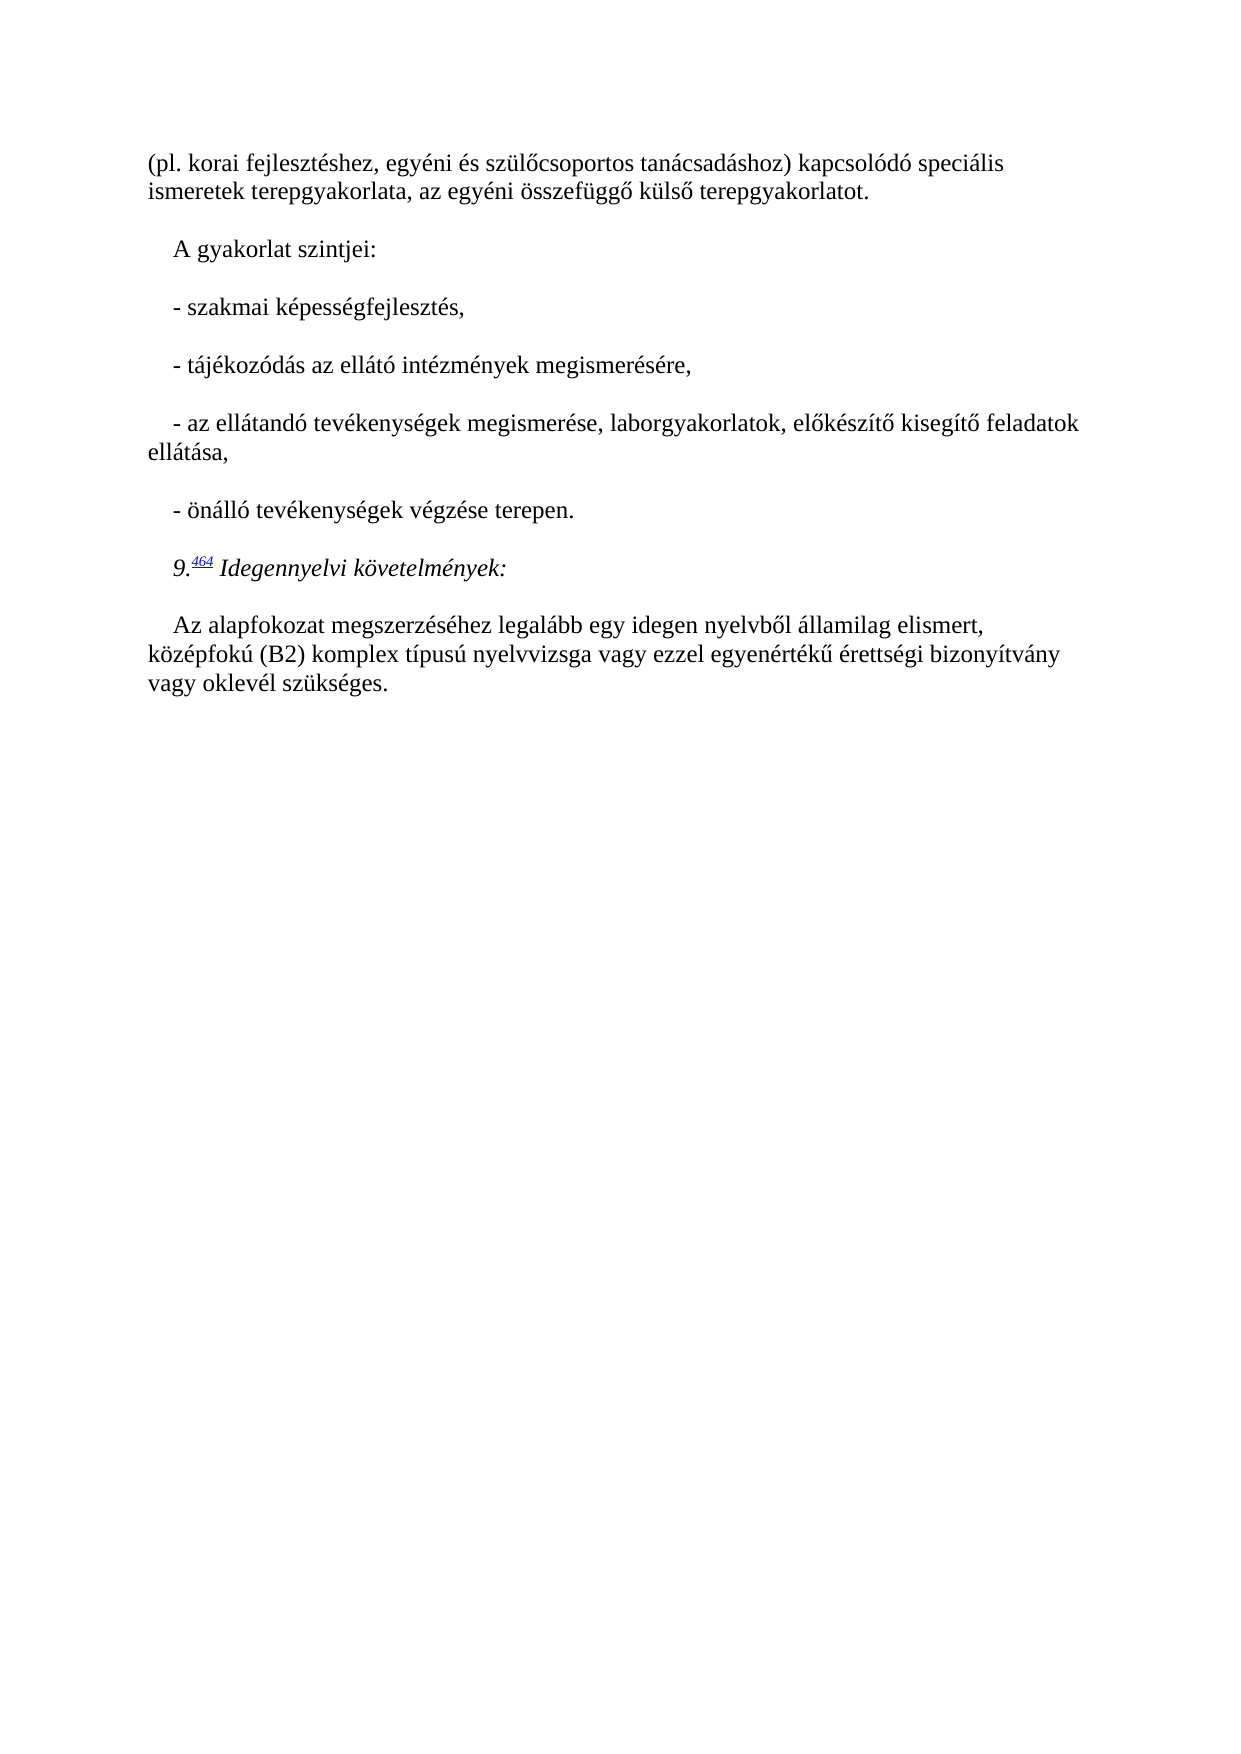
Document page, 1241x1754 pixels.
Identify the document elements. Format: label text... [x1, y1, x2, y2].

text - szakmai képességfejlesztés, [148, 292, 1093, 321]
text - az ellátandó tevékenységek megismerése, laborgyakorlatok, előkészítő kisegítő feladatok ellátása, [148, 408, 1093, 466]
text - önálló tevékenységek végzése terepen. [148, 495, 1093, 523]
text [148, 148, 1093, 205]
text 9.464 Idegennyelvi követelmények: [148, 553, 1093, 581]
text A gyakorlat szintjei: [148, 234, 1093, 263]
text Az alapfokozat megszerzéséhez legalább egy idegen nyelvből államilag elismert, középfokú (B2) komplex típusú nyelvvizsga vagy ezzel egyenértékű érettségi bizonyítvány vagy oklevél szükséges. [148, 611, 1093, 697]
text - tájékozódás az ellátó intézmények megismerésére, [148, 350, 1093, 379]
